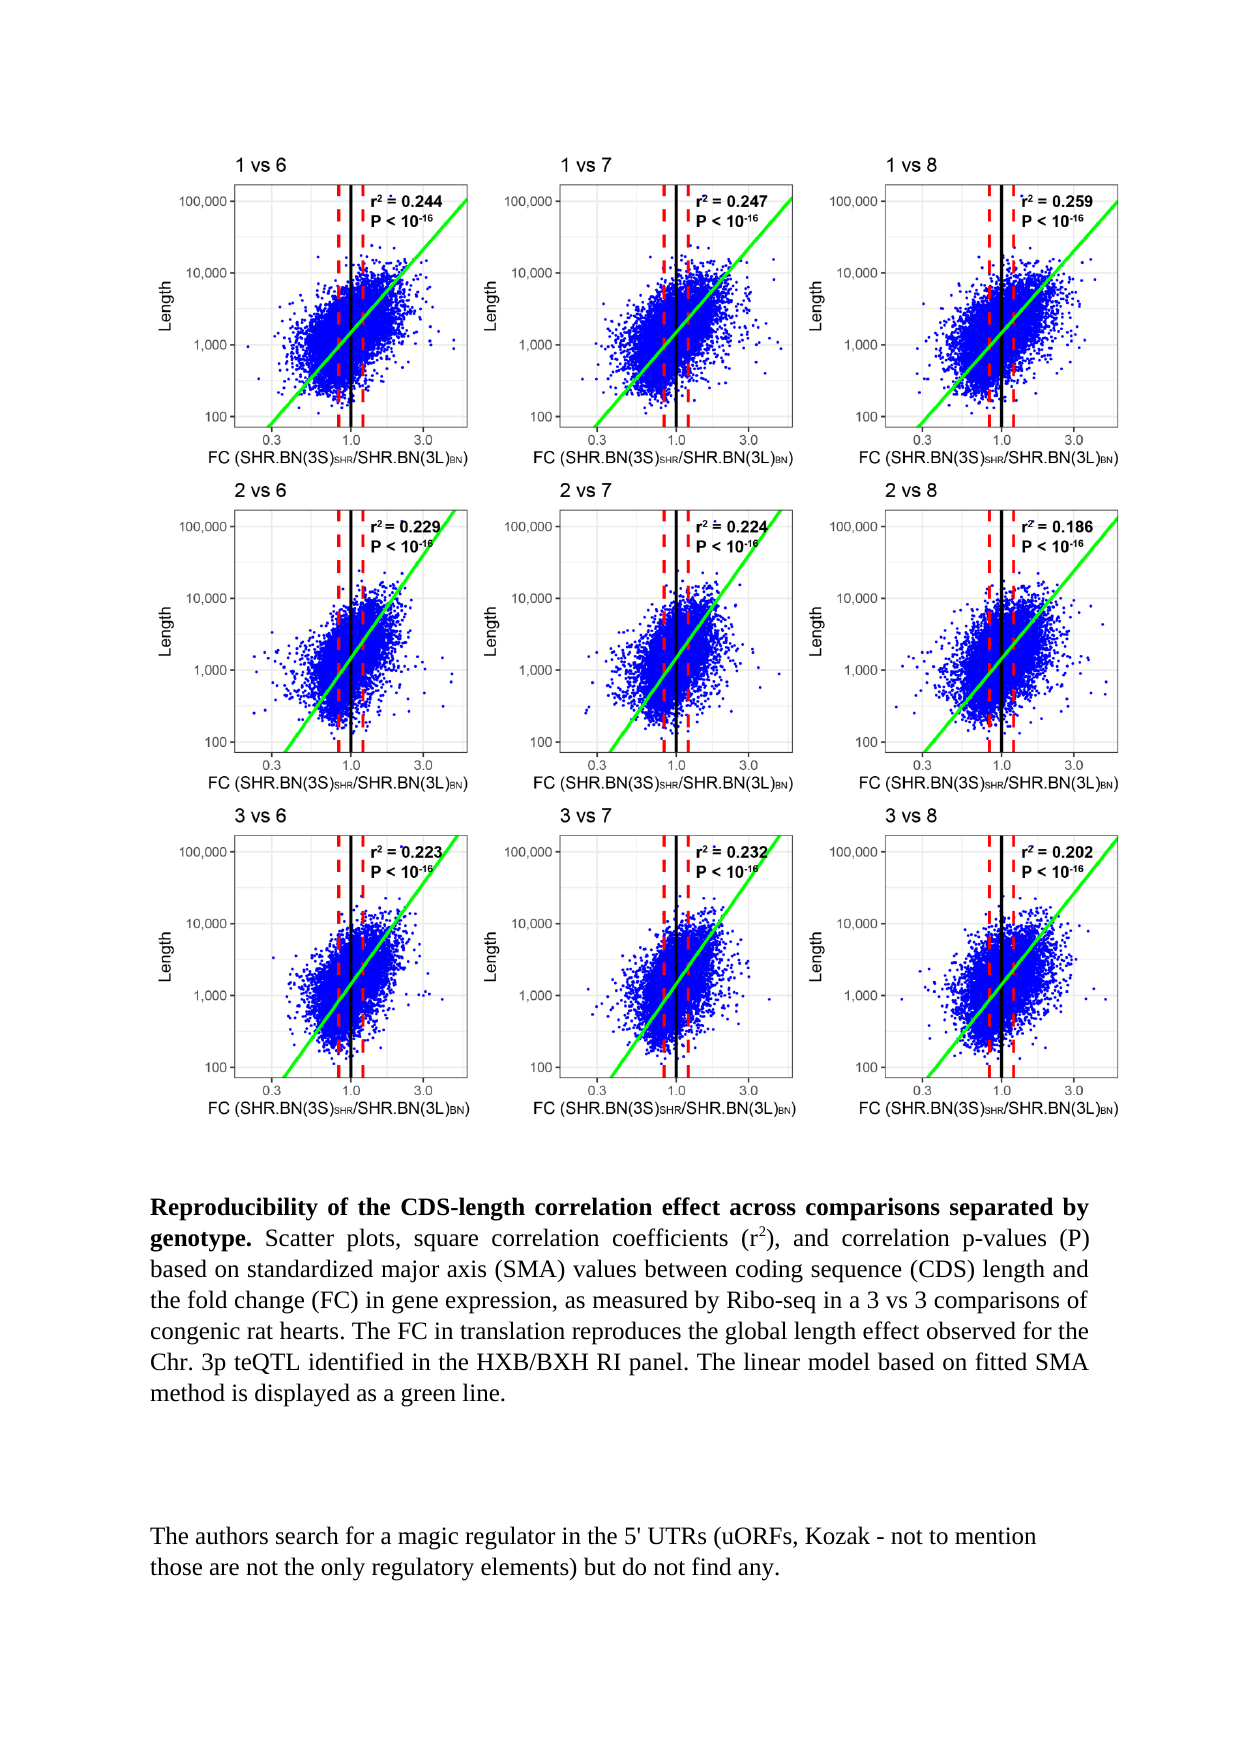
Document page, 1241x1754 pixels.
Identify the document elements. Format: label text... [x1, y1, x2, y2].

text Reproducibility of the CDS-length correlation effect across comparisons separated by genotype. Scatter plots, square correlation coefficients (r2), and correlation p-values (P) based on standardized major axis (SMA) values between coding sequence (CDS) length and the fold change (FC) in gene expression, as measured by Ribo-seq in a 3 vs 3 comparisons of congenic rat hearts. The FC in translation reproduces the global length effect observed for the Chr. 3p teQTL identified in the HXB/BXH RI panel. The linear model based on fitted SMA method is displayed as a green line. [150, 1192, 1090, 1407]
picture [150, 150, 1125, 1125]
text The authors search for a magic regulator in the 5' UTRs (uORFs, Kozak - not to mention those are not the only regulatory elements) but do not find any. [150, 1521, 1090, 1581]
